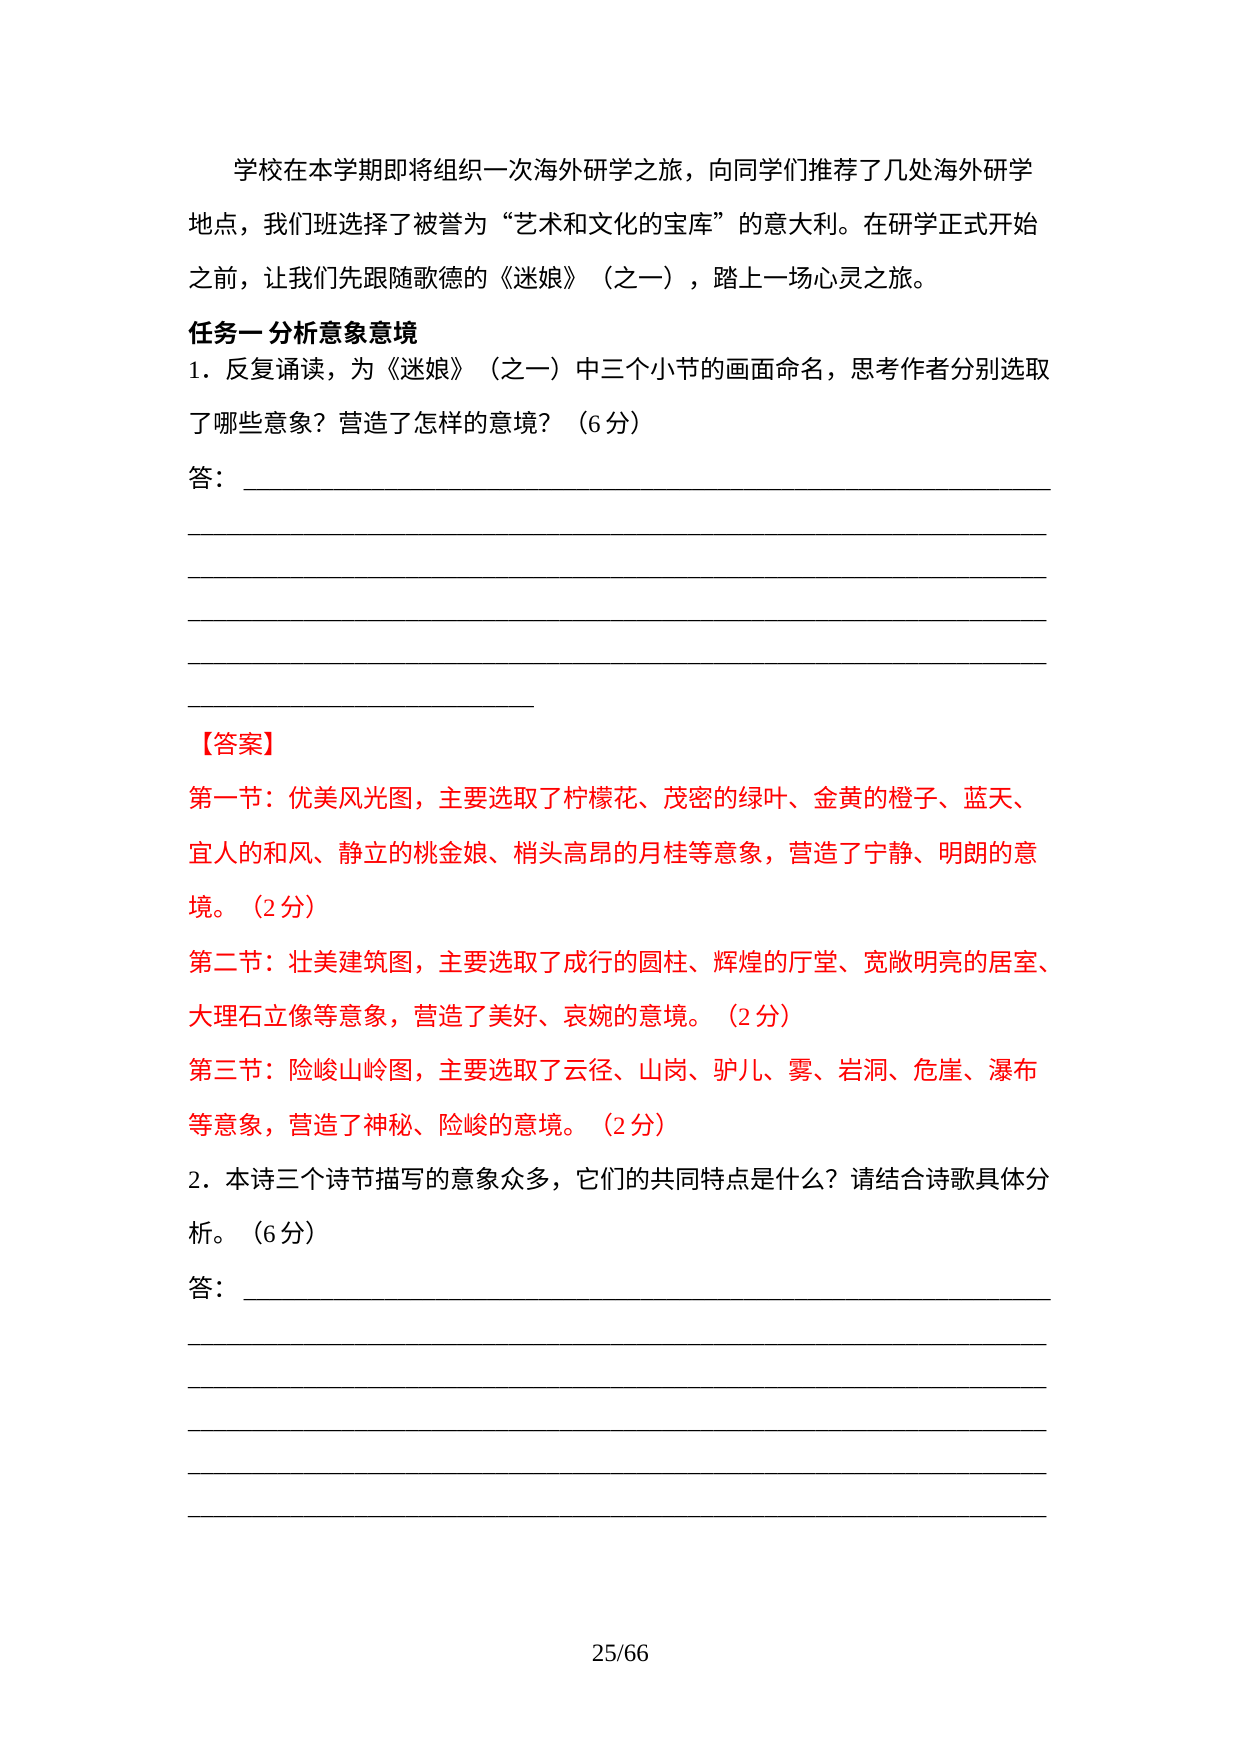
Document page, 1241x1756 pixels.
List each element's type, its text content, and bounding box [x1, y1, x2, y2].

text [188, 1268, 1052, 1520]
text 第三节：险峻山岭图，主要选取了云径、山岗、驴儿、雾、岩洞、危崖、瀑布等意象，营造了神秘、险峻的意境。（2分） [188, 1051, 1052, 1141]
text 2．本诗三个诗节描写的意象众多，它们的共同特点是什么？请结合诗歌具体分析。（6分） [188, 1159, 1052, 1250]
text 【答案】 [188, 724, 1052, 761]
subtitle 任务一 分析意象意境 [188, 313, 1052, 349]
text 1．反复诵读，为《迷娘》（之一）中三个小节的画面命名，思考作者分别选取了哪些意象？营造了怎样的意境？（6分） [188, 349, 1052, 440]
text 第一节：优美风光图，主要选取了柠檬花、茂密的绿叶、金黄的橙子、蓝天、宜人的和风、静立的桃金娘、梢头高昂的月桂等意象，营造了宁静、明朗的意境。（2分） [188, 779, 1052, 924]
text 答： _ _ _ _ _ _ _ _ _ _ _ _ _ _ _ _ _ _ _ _ _ _ _ _ _ _ _ _ _ _ _ _ _ _ _ _ _ _ _ _ _ _ _ _ _ _ _ _ _ _ _ _ _ _ _ _ _ _ _ _ _ _ _ _ _ _ _ _ _ _ _ _ _ _ _ _ _ _ _ _ _ _ _ _ _ _ _ _ _ _ _ _ _ _ _ _ _ _ _ _ _ _ _ _ _ _ _ _ _ _ _ _ _ _ _ _ _ _ _ _ _ _ _ _ _ _ _ _ _ _ _ _ _ _ _ _ _ _ _ _ _ _ _ _ _ _ _ _ _ _ _ _ _ _ _ _ _ _ _ _ _ _ _ _ _ _ _ _ _ _ _ _ _ _ _ _ _ _ _ _ _ _ _ _ _ _ _ _ _ _ _ _ _ _ _ _ _ _ _ _ _ _ _ _ _ _ _ _ _ _ _ _ _ _ _ _ _ _ _ _ _ _ _ _ _ _ _ _ _ _ _ _ _ _ _ _ _ _ _ _ _ _ _ _ _ _ _ _ _ _ _ _ _ _ _ _ _ _ _ _ _ _ _ _ _ _ _ _ _ _ _ _ _ _ _ _ _ _ _ _ _ _ _ _ _ _ _ _ _ _ _ _ _ _ _ _ _ _ _ _ _ _ _ _ _ _ _ _ _ _ _ _ _ _ _ _ _ _ _ _ _ _ _ _ _ _ _ _ _ _ _ _ _ _ _ _ _ _ _ _ _ _ _ _ _ _ _ _ _ _ _ _ _ _ _ _ _ _ [188, 458, 1052, 710]
text 学校在本学期即将组织一次海外研学之旅，向同学们推荐了几处海外研学地点，我们班选择了被誉为“艺术和文化的宝库”的意大利。在研学正式开始之前，让我们先跟随歌德的《迷娘》（之一），踏上一场心灵之旅。 [188, 150, 1052, 295]
text 第二节：壮美建筑图，主要选取了成行的圆柱、辉煌的厅堂、宽敞明亮的居室、大理石立像等意象，营造了美好、哀婉的意境。（2分） [188, 942, 1052, 1033]
